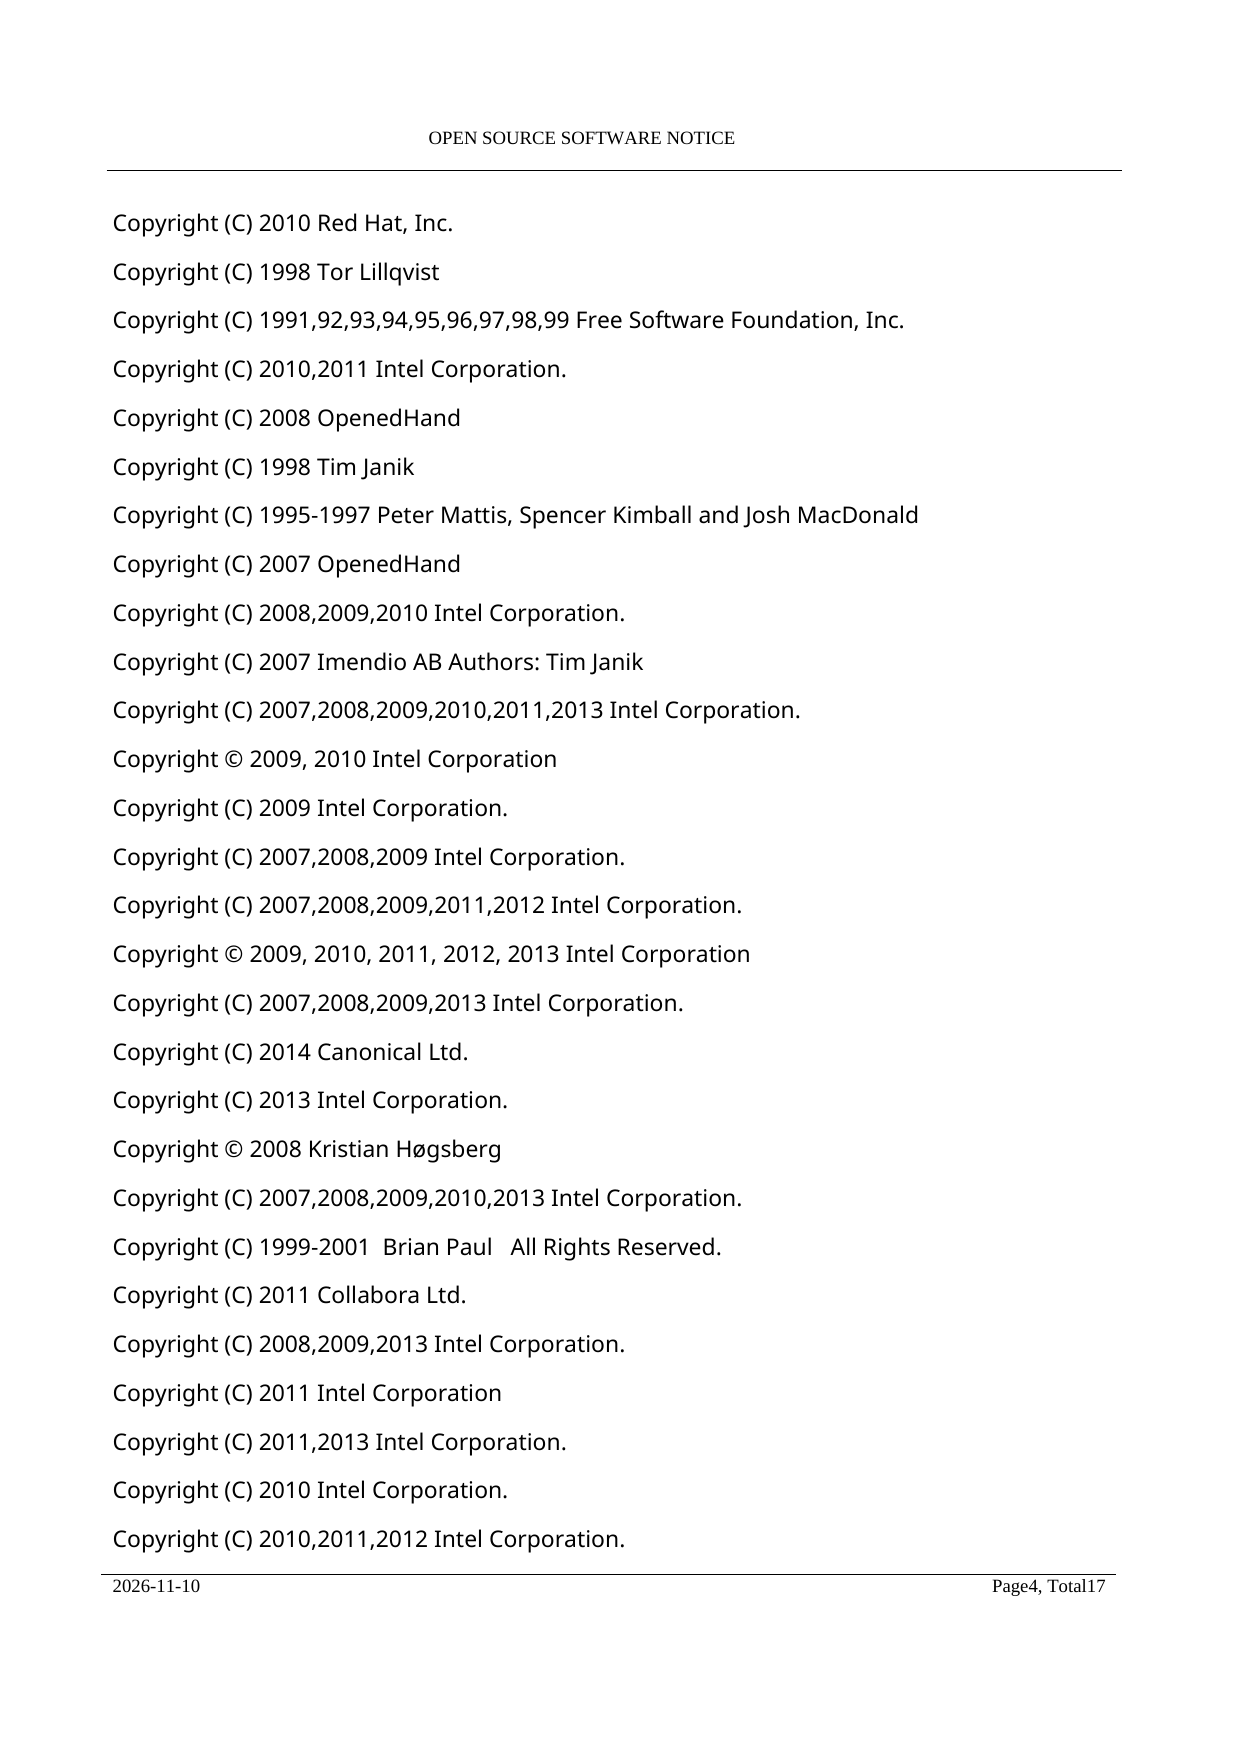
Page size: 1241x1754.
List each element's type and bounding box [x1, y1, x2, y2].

text [112, 206, 1128, 1555]
